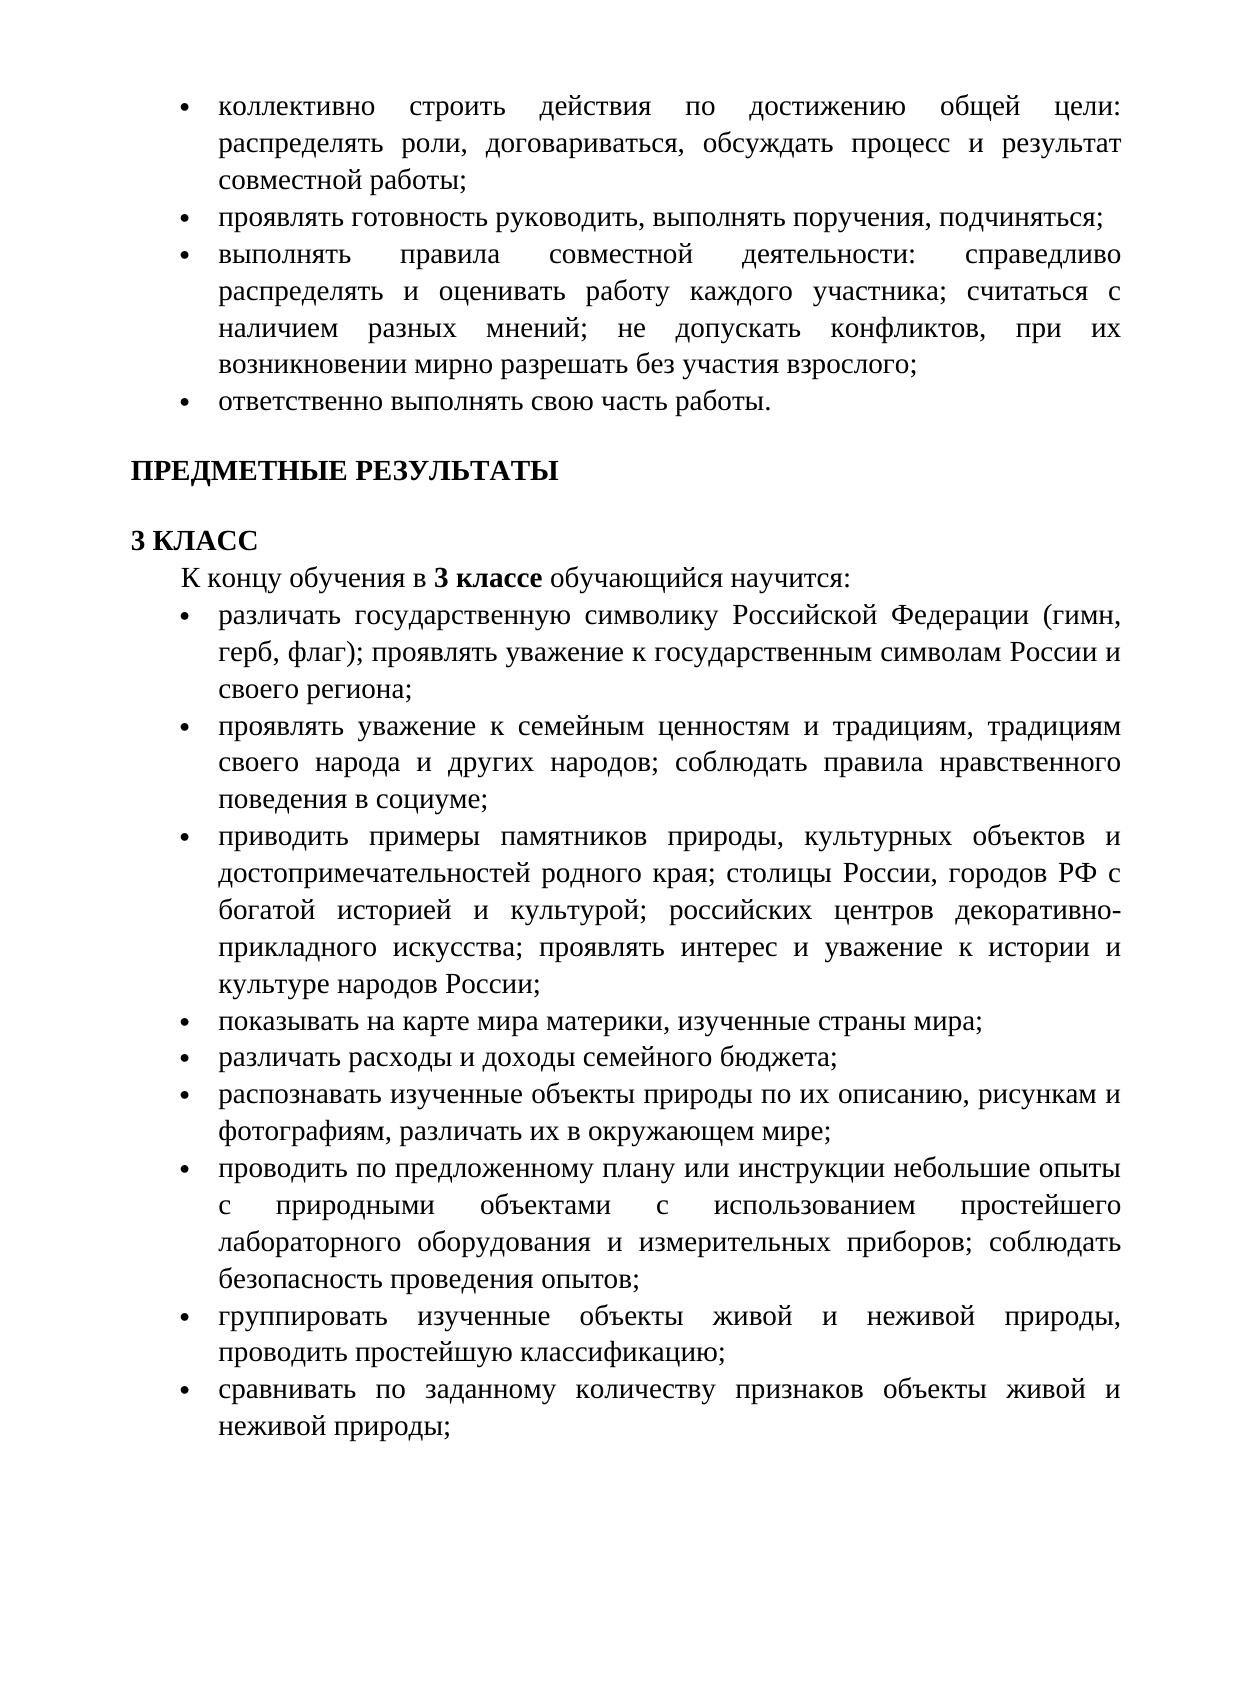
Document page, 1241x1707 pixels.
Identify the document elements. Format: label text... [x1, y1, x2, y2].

list проявлять уважение к семейным ценностям и традициям, традициям своего народа и других народов; соблюдать правила нравственного поведения в социуме; [181, 708, 1122, 815]
list ответственно выполнять свою часть работы. [181, 383, 1122, 417]
list коллективно строить действия по достижению общей цели: распределять роли, договариваться, обсуждать процесс и результат совместной работы; [181, 88, 1122, 196]
list показывать на карте мира материки, изученные страны мира; [181, 1003, 1122, 1036]
list выполнять правила совместной деятельности: справедливо распределять и оценивать работу каждого участника; считаться с наличием разных мнений; не допускать конфликтов, при их возникновении мирно разрешать без участия взрослого; [181, 236, 1122, 380]
list сравнивать по заданному количеству признаков объекты живой и неживой природы; [181, 1371, 1122, 1442]
list распознавать изученные объекты природы по их описанию, рисункам и фотографиям, различать их в окружающем мире; [181, 1076, 1122, 1147]
text ПРЕДМЕТНЫЕ РЕЗУЛЬТАТЫ [131, 453, 1122, 486]
list различать государственную символику Российской Федерации (гимн, герб, флаг); проявлять уважение к государственным символам России и своего региона; [181, 597, 1122, 704]
list различать расходы и доходы семейного бюджета; [181, 1039, 1122, 1073]
list группировать изученные объекты живой и неживой природы, проводить простейшую классификацию; [181, 1298, 1122, 1368]
list проявлять готовность руководить, выполнять поручения, подчиняться; [181, 199, 1122, 233]
text К концу обучения в 3 классе обучающийся научится: [118, 560, 1122, 594]
list приводить примеры памятников природы, культурных объектов и достопримечательностей родного края; столицы России, городов РФ с богатой историей и культурой; российских центров декоративно-прикладного искусства; проявлять интерес и уважение к истории и культуре народов России; [181, 818, 1122, 999]
text 3 КЛАСС [131, 523, 1122, 557]
list проводить по предложенному плану или инструкции небольшие опыты с природными объектами с использованием простейшего лабораторного оборудования и измерительных приборов; соблюдать безопасность проведения опытов; [181, 1150, 1122, 1294]
